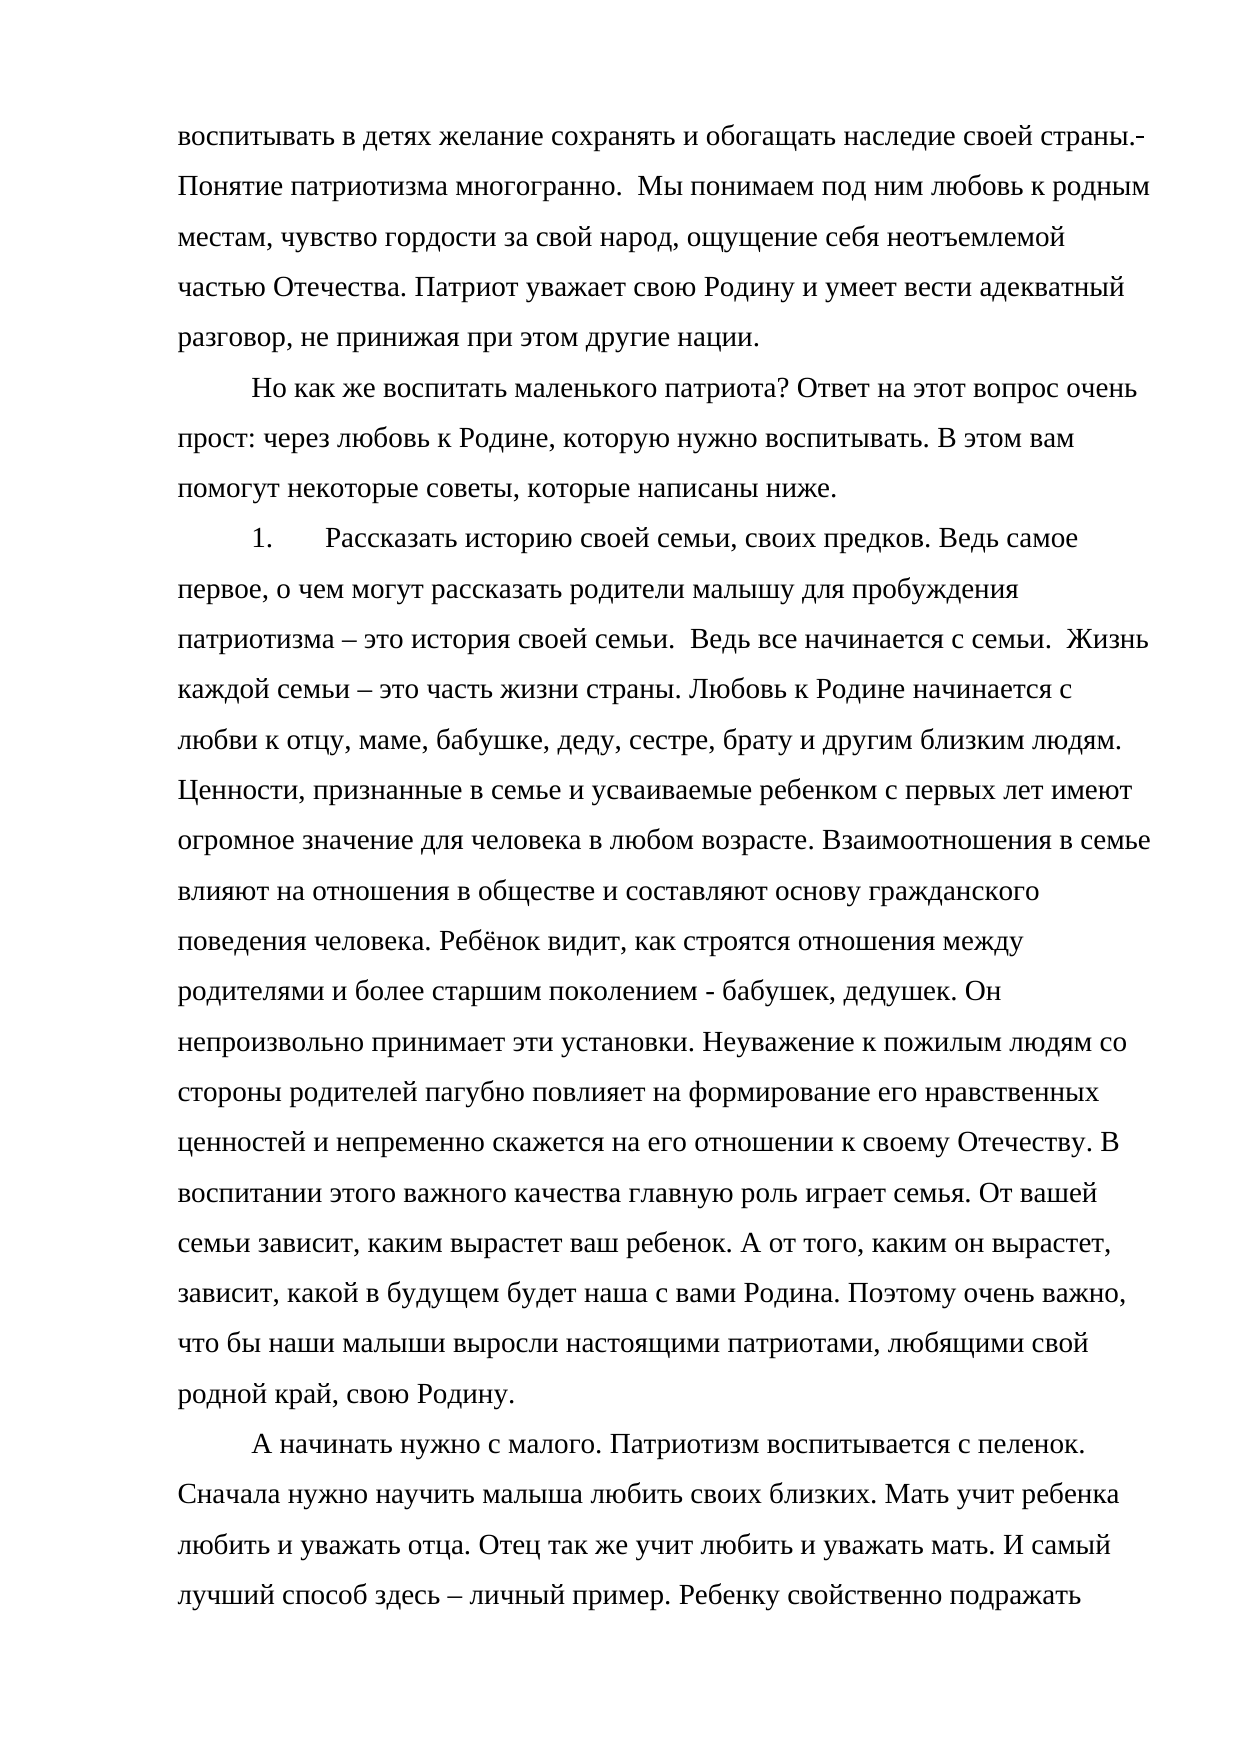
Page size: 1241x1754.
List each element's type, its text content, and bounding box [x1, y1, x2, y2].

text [177, 118, 1152, 353]
text Но как же воспитать маленького патриота? Ответ на этот вопрос очень прост: через любовь к Родине, которую нужно воспитывать. В этом вам помогут некоторые советы, которые написаны ниже. [177, 370, 1152, 504]
list Рассказать историю своей семьи, своих предков. Ведь самое первое, о чем могут рассказать родители малышу для пробуждения патриотизма – это история своей семьи. Ведь все начинается с семьи. Жизнь каждой семьи – это часть жизни страны. Любовь к Родине начинается с любви к отцу, маме, бабушке, деду, сестре, брату и другим близким людям. Ценности, признанные в семье и усваиваемые ребенком с первых лет имеют огромное значение для человека в любом возрасте. Взаимоотношения в семье влияют на отношения в обществе и составляют основу гражданского поведения человека. Ребёнок видит, как строятся отношения между родителями и более старшим поколением - бабушек, дедушек. Он непроизвольно принимает эти установки. Неуважение к пожилым людям со стороны родителей пагубно повлияет на формирование его нравственных ценностей и непременно скажется на его отношении к своему Отечеству. В воспитании этого важного качества главную роль играет семья. От вашей семьи зависит, каким вырастет ваш ребенок. А от того, каким он вырастет, зависит, какой в будущем будет наша с вами Родина. Поэтому очень важно, что бы наши малыши выросли настоящими патриотами, любящими свой родной край, свою Родину. [177, 521, 1152, 1409]
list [177, 1426, 1152, 1611]
